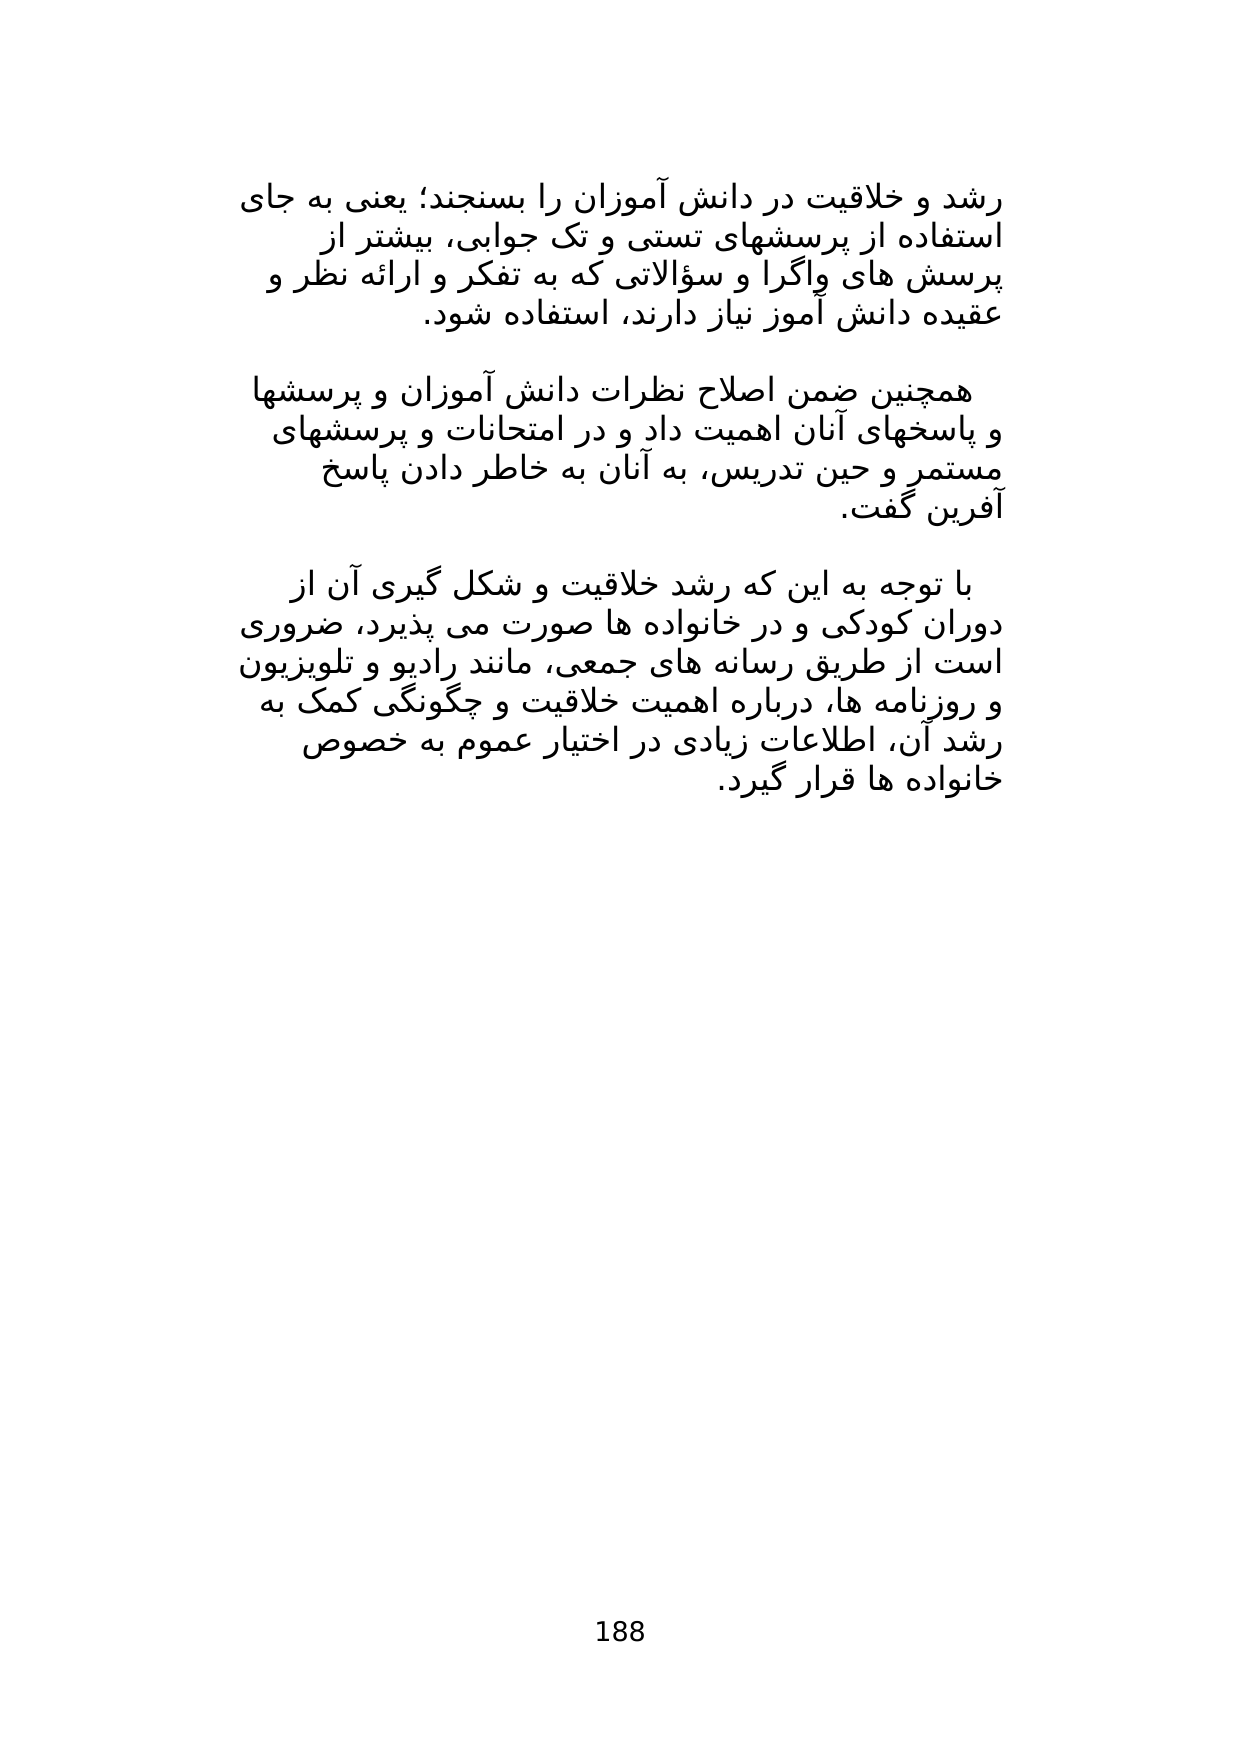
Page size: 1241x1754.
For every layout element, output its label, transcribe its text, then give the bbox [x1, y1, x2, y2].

text با توجه به این که رشد خلاقیت و شکل گیری آن از دوران کودکی و در خانواده ها صورت می پذیرد، ضروری است از طریق رسانه های جمعی، مانند رادیو و تلویزیون و روزنامه ها، درباره اهمیت خلاقیت و چگونگی کمک به رشد آن، اطلاعات زیادی در اختیار عموم به خصوص خانواده ها قرار گیرد. [236, 565, 1004, 798]
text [236, 177, 1004, 333]
text همچنین ضمن اصلاح نظرات دانش آموزان و پرسشها و پاسخهای آنان اهمیت داد و در امتحانات و پرسشهای مستمر و حین تدریس، به آنان به خاطر دادن پاسخ آفرین گفت. [236, 371, 1004, 526]
